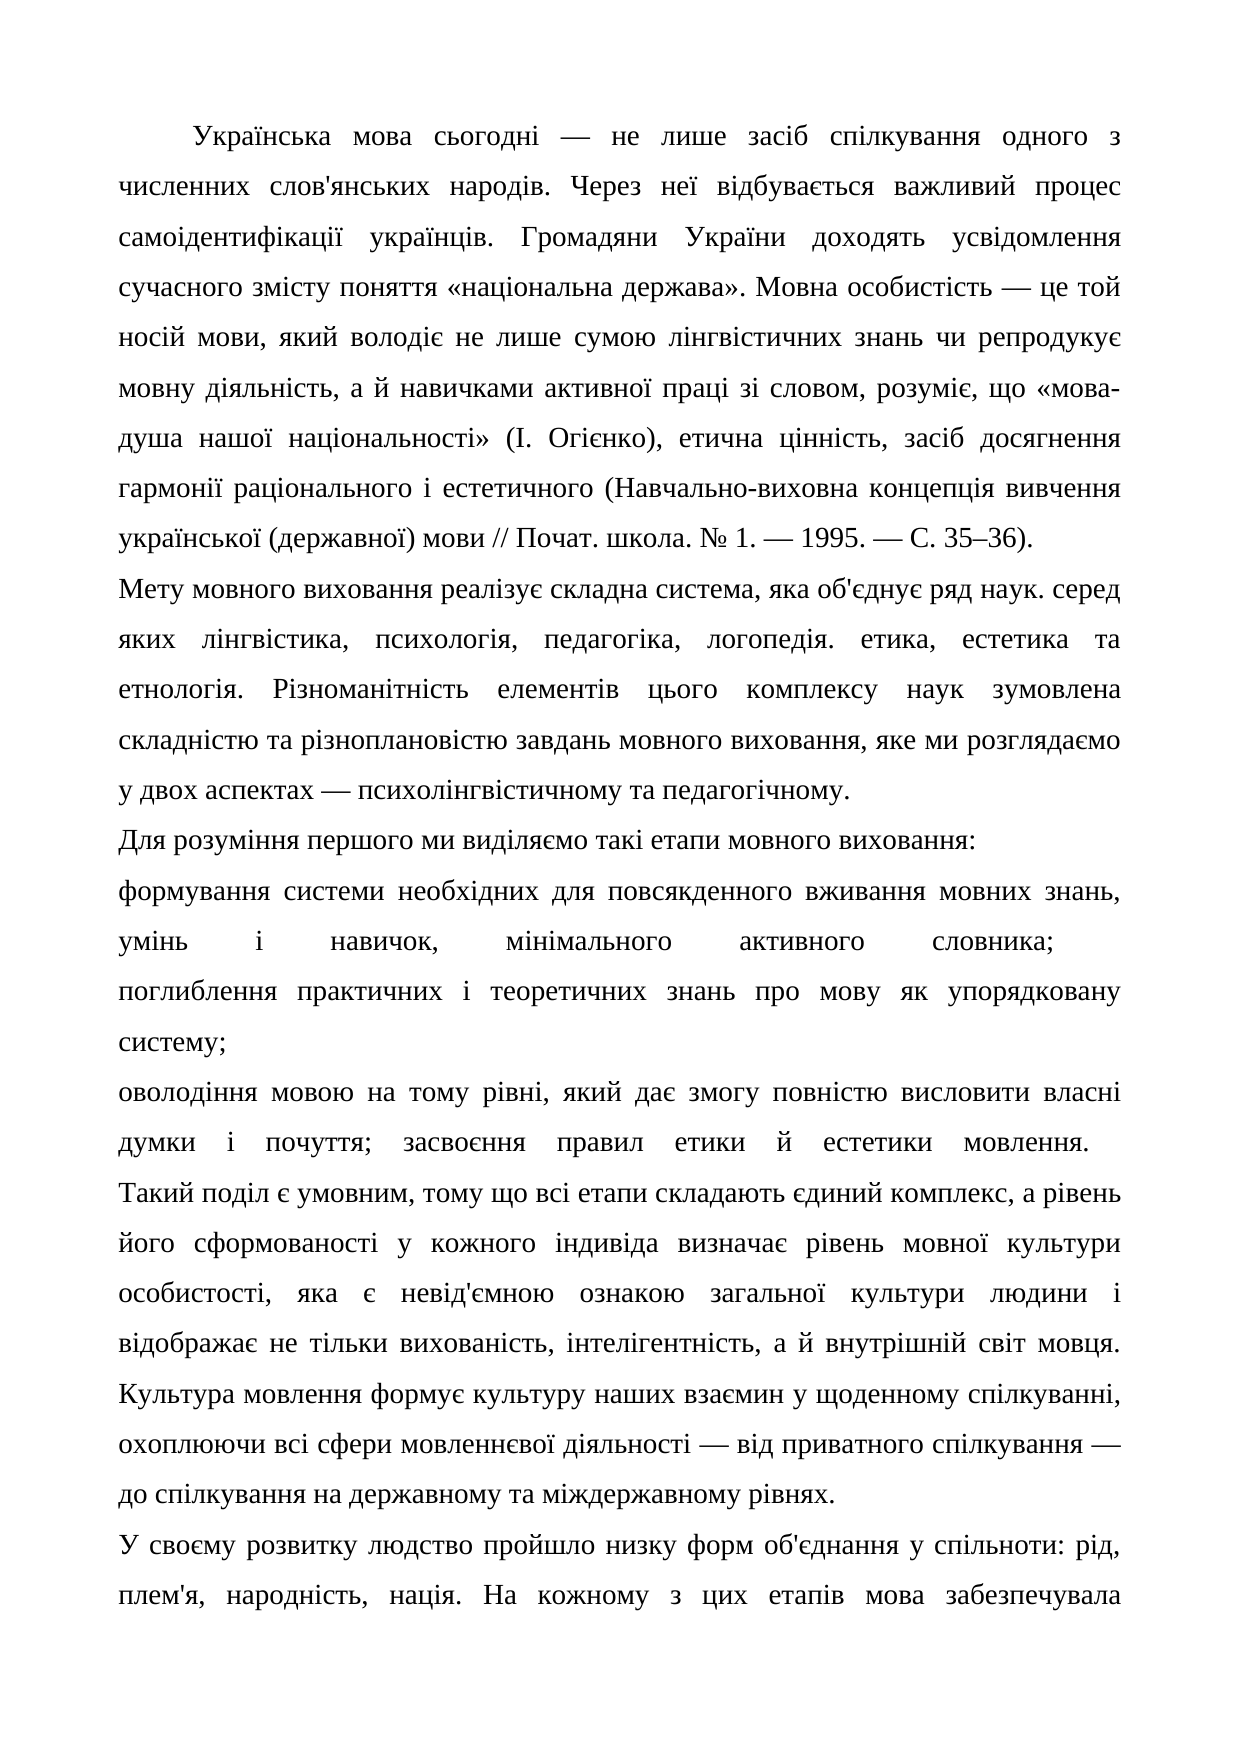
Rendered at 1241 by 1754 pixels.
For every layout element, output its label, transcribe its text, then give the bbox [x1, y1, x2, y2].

text Українська мова сьогодні — не лише засіб спілкування одного з численних слов'янських народів. Через неї відбувається важливий процес самоідентифікації українців. Громадяни України доходять усвідомлення сучасного змісту поняття «національна держава». Мовна особистість — це той носій мови, який володіє не лише сумою лінгвістичних знань чи репродукує мовну діяльність, а й навичками активної праці зі словом, розуміє, що «мова- душа нашої національності» (І. Огієнко), етична цінність, засіб досягнення гармонії раціонального і естетичного (Навчально-виховна концепція вивчення української (державної) мови // Почат. школа. № 1. — 1995. — С. 35–36). [118, 118, 1122, 554]
text Для розуміння першого ми виділяємо такі етапи мовного виховання: [118, 822, 1122, 856]
text формування системи необхідних для повсякденного вживання мовних знань, умінь і навичок, мінімального активного словника; поглиблення практичних і теоретичних знань про мову як упорядковану систему; оволодіння мовою на тому рівні, який дає змогу повністю висловити власні думки і почуття; засвоєння правил етики й естетики мовлення. Такий поділ є умовним, тому що всі етапи складають єдиний комплекс, а рівень його сформованості у кожного індивіда визначає рівень мовної культури особистості, яка є невід'ємною ознакою загальної культури людини і відображає не тільки вихованість, інтелігентність, а й внутрішній світ мовця. Культура мовлення формує культуру наших взаємин у щоденному спілкуванні, охоплюючи всі сфери мовленнєвої діяльності — від приватного спілкування — до спілкування на державному та міждержавному рівнях. [118, 873, 1122, 1510]
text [118, 1527, 1122, 1611]
text Мету мовного виховання реалізує складна система, яка об'єднує ряд наук. серед яких лінгвістика, психологія, педагогіка, логопедія. етика, естетика та етнологія. Різноманітність елементів цього комплексу наук зумовлена складністю та різноплановістю завдань мовного виховання, яке ми розглядаємо у двох аспектах — психолінгвістичному та педагогічному. [118, 571, 1122, 806]
